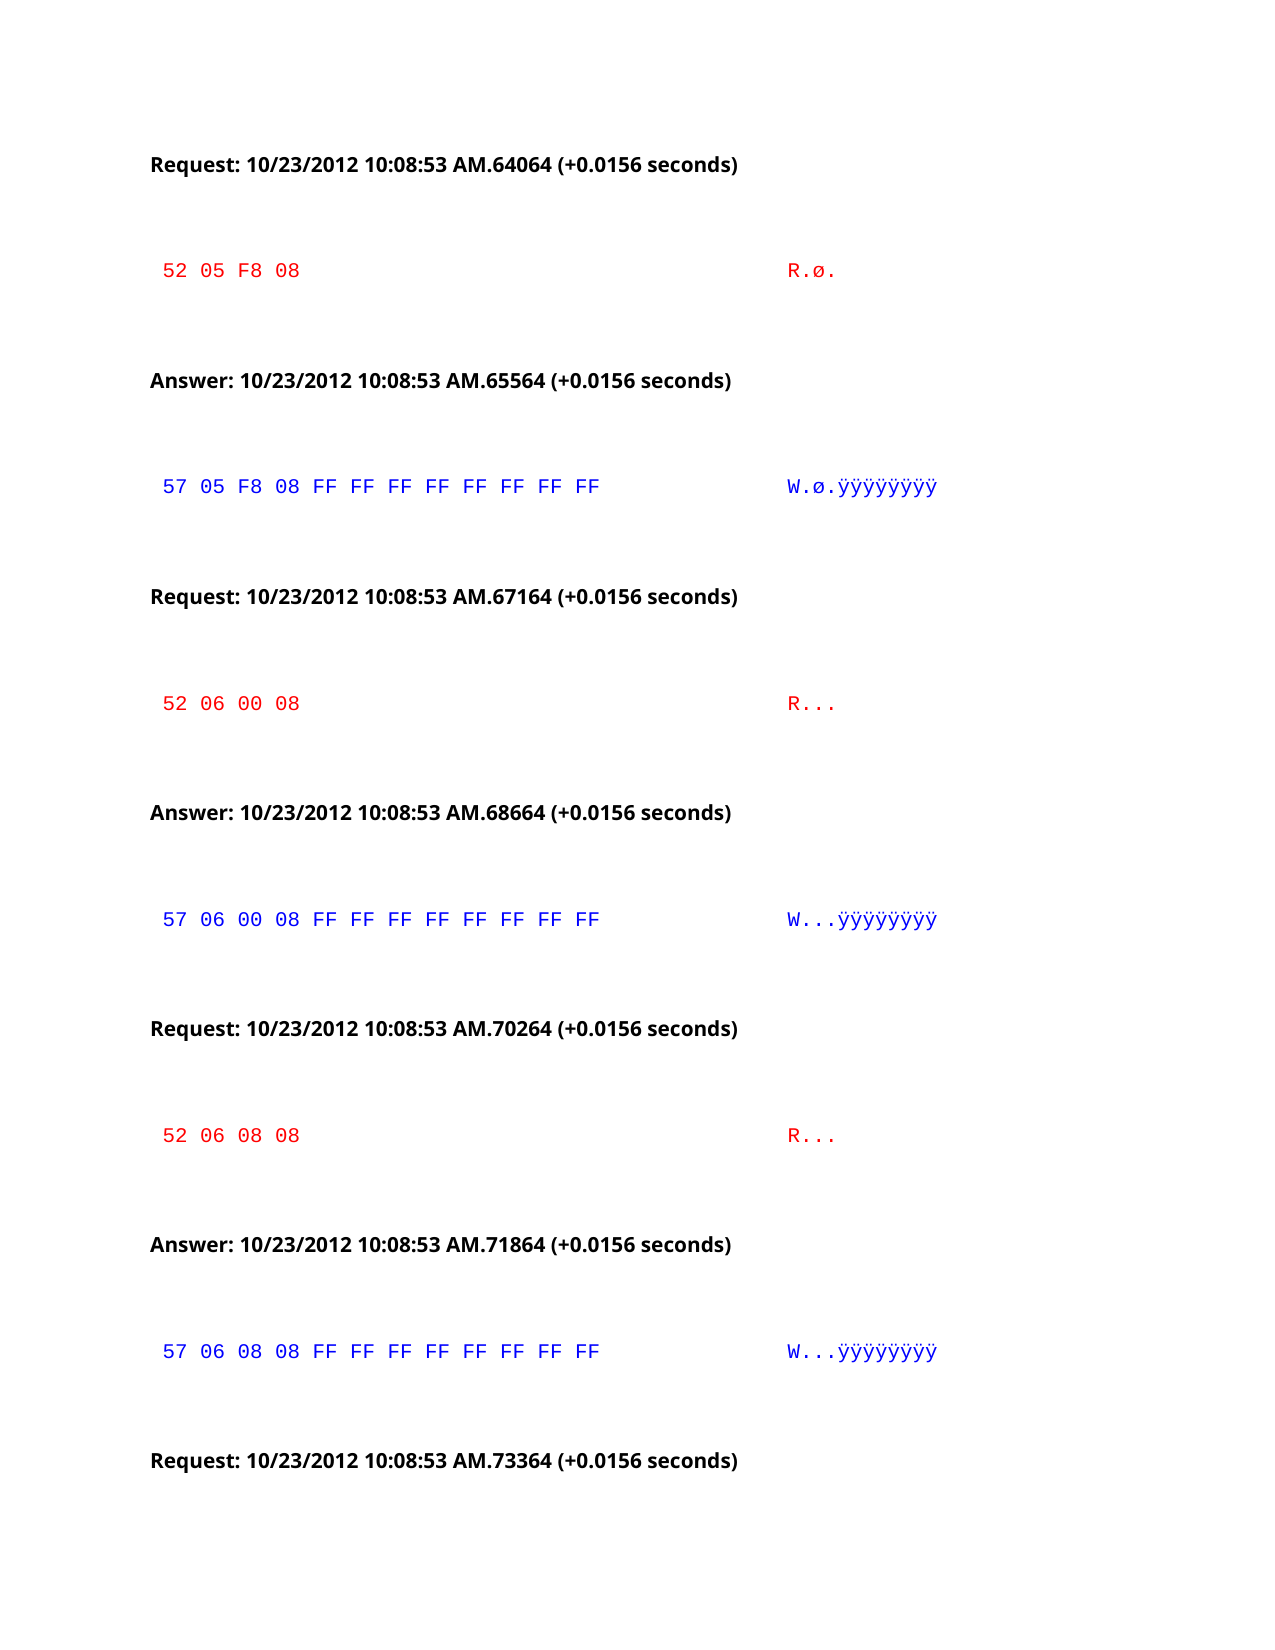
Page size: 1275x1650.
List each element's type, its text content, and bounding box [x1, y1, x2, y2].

text Request: 10/23/2012 10:08:53 AM.64064 (+0.0156 seconds) [150, 150, 1125, 178]
text 52 06 00 08 R... [150, 692, 1125, 716]
text 57 06 00 08 FF FF FF FF FF FF FF FF W...ÿÿÿÿÿÿÿÿ [150, 908, 1125, 932]
text Request: 10/23/2012 10:08:53 AM.73364 (+0.0156 seconds) [150, 1446, 1125, 1475]
text 52 06 08 08 R... [150, 1124, 1125, 1148]
text Answer: 10/23/2012 10:08:53 AM.71864 (+0.0156 seconds) [150, 1230, 1125, 1259]
text Request: 10/23/2012 10:08:53 AM.67164 (+0.0156 seconds) [150, 582, 1125, 611]
text 57 06 08 08 FF FF FF FF FF FF FF FF W...ÿÿÿÿÿÿÿÿ [150, 1341, 1125, 1364]
text Answer: 10/23/2012 10:08:53 AM.65564 (+0.0156 seconds) [150, 366, 1125, 394]
text 57 05 F8 08 FF FF FF FF FF FF FF FF W.ø.ÿÿÿÿÿÿÿÿ [150, 476, 1125, 500]
text 52 05 F8 08 R.ø. [150, 260, 1125, 284]
text Answer: 10/23/2012 10:08:53 AM.68664 (+0.0156 seconds) [150, 798, 1125, 827]
text Request: 10/23/2012 10:08:53 AM.70264 (+0.0156 seconds) [150, 1014, 1125, 1043]
